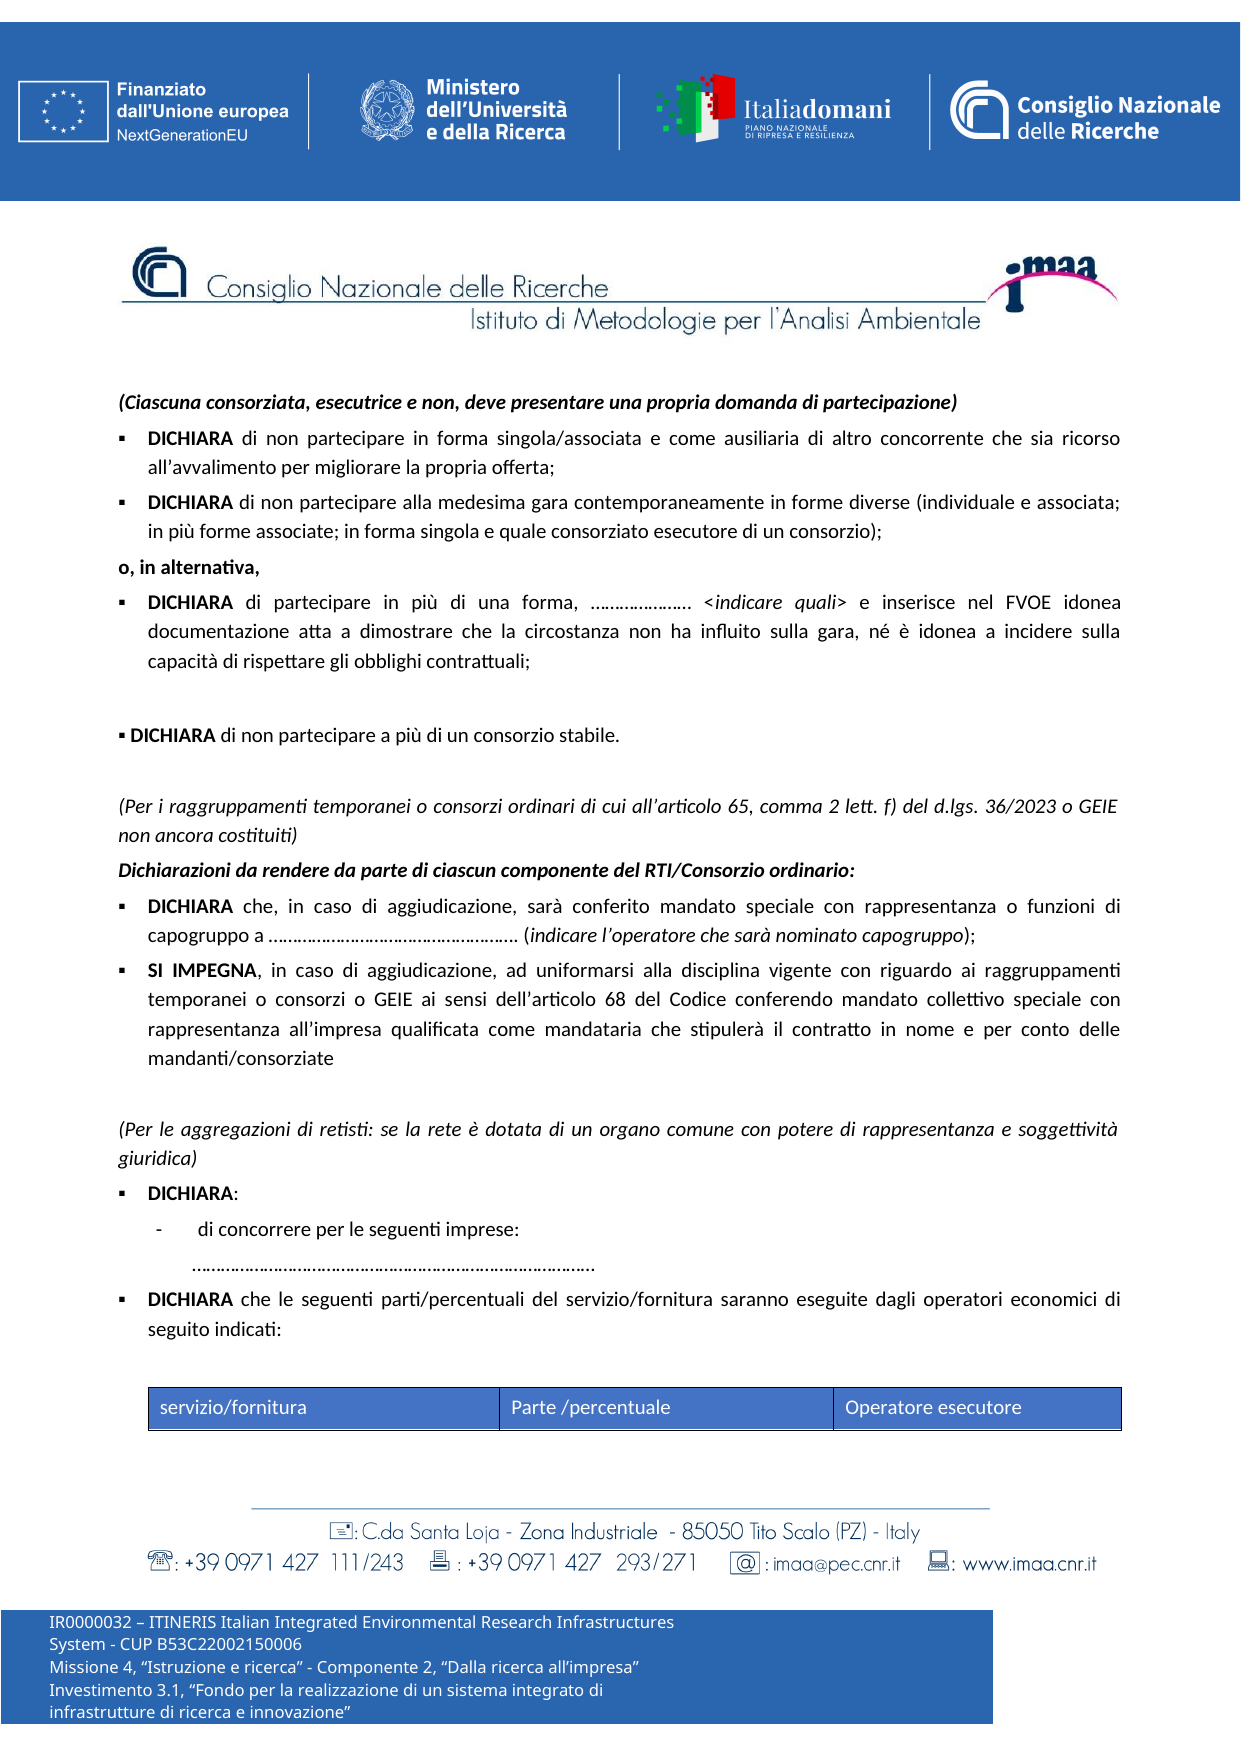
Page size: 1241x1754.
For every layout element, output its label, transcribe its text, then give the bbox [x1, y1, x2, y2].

text ▪ SI IMPEGNA, in caso di aggiudicazione, ad uniformarsi alla disciplina vigente con riguardo ai raggruppamenti temporanei o consorzi o GEIE ai sensi dell’articolo 68 del Codice conferendo mandato collettivo speciale con rappresentanza all’impresa qualificata come mandataria che stipulerà il contratto in nome e per conto delle mandanti/consorziate [118, 957, 1122, 1070]
table_header Parte /percentuale [500, 1388, 833, 1429]
table_header servizio/fornitura [149, 1388, 499, 1429]
text ▪ DICHIARA di non partecipare alla medesima gara contemporaneamente in forme diverse (individuale e associata; in più forme associate; in forma singola e quale consorziato esecutore di un consorzio); [118, 489, 1122, 544]
picture [118, 1475, 1122, 1585]
text o, in alternativa, [118, 554, 1122, 579]
text ▪ DICHIARA che, in caso di aggiudicazione, sarà conferito mandato speciale con rappresentanza o funzioni di capogruppo a ……………………………………………. (indicare l’operatore che sarà nominato capogruppo); [118, 893, 1122, 947]
text ▪ DICHIARA: [118, 1180, 1122, 1206]
table_header Operatore esecutore [834, 1388, 1121, 1429]
text (Per i raggruppamenti temporanei o consorzi ordinari di cui all’articolo 65, comma 2 lett. f) del d.lgs. 36/2023 o GEIE non ancora costituiti) [118, 793, 1122, 847]
text Dichiarazioni da rendere da parte di ciascun componente del RTI/Consorzio ordinario: [118, 857, 1122, 883]
text ▪ DICHIARA di non partecipare in forma singola/associata e come ausiliaria di altro concorrente che sia ricorso all’avvalimento per migliorare la propria offerta; [118, 425, 1122, 479]
text ▪ DICHIARA che le seguenti parti/percentuali del servizio/fornitura saranno eseguite dagli operatori economici di seguito indicati: [118, 1287, 1122, 1341]
text ………………………………………………………………………… [118, 1251, 1122, 1277]
list di concorrere per le seguenti imprese: [156, 1216, 1122, 1241]
picture [118, 242, 1120, 344]
picture [0, 22, 1241, 201]
text ▪ DICHIARA di partecipare in più di una forma, ………………… <indicare quali> e inserisce nel FVOE idonea documentazione atta a dimostrare che la circostanza non ha influito sulla gara, né è idonea a incidere sulla capacità di rispettare gli obblighi contrattuali; [118, 589, 1122, 673]
text ▪ DICHIARA di non partecipare a più di un consorzio stabile. [118, 722, 1122, 747]
text (Ciascuna consorziata, esecutrice e non, deve presentare una propria domanda di partecipazione) [118, 389, 1122, 415]
text (Per le aggregazioni di retisti: se la rete è dotata di un organo comune con potere di rappresentanza e soggettività giuridica) [118, 1116, 1122, 1170]
